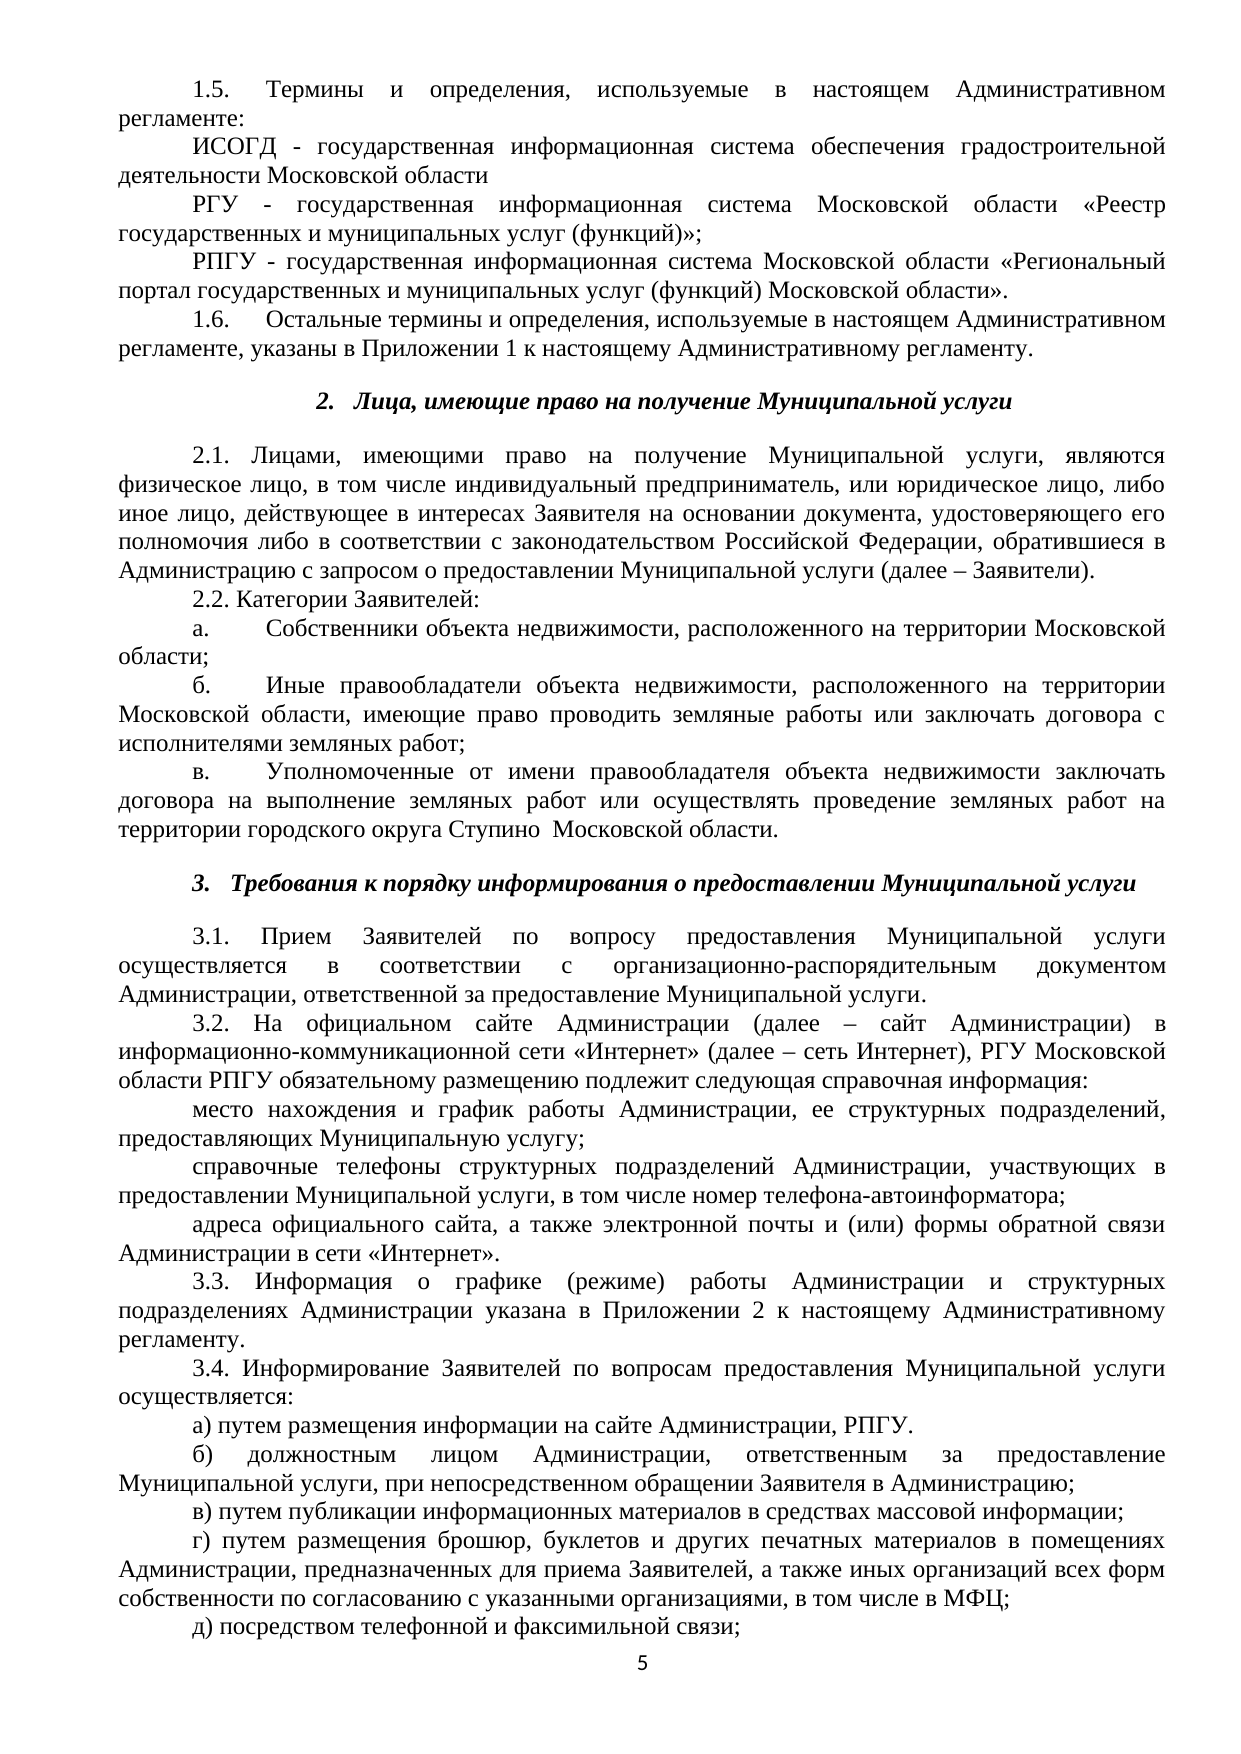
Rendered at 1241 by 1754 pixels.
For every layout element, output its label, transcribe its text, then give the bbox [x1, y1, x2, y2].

list ИСОГД - государственная информационная система обеспечения градостроительной деятельности Московской области [118, 131, 1167, 189]
text Требования к порядку информирования о предоставлении Муниципальной услуги [162, 868, 1167, 896]
text место нахождения и график работы Администрации, ее структурных подразделений, предоставляющих Муниципальную услугу; [118, 1094, 1167, 1151]
text Термины и определения, используемые в настоящем Административном регламенте: [118, 74, 1167, 131]
text справочные телефоны структурных подразделений Администрации, участвующих в предоставлении Муниципальной услуги, в том числе номер телефона-автоинформатора; [118, 1151, 1167, 1209]
text адреса официального сайта, а также электронной почты и (или) формы обратной связи Администрации в сети «Интернет». [118, 1209, 1167, 1266]
list РГУ - государственная информационная система Московской области «Реестр государственных и муниципальных услуг (функций)»; [118, 189, 1167, 246]
text 3.4. Информирование Заявителей по вопросам предоставления Муниципальной услуги осуществляется: [118, 1353, 1167, 1410]
list Собственники объекта недвижимости, расположенного на территории Московской области; [118, 613, 1167, 670]
list Уполномоченные от имени правообладателя объекта недвижимости заключать договора на выполнение земляных работ или осуществлять проведение земляных работ на территории городского округа Ступино Московской области. [118, 756, 1167, 843]
list Иные правообладатели объекта недвижимости, расположенного на территории Московской области, имеющие право проводить земляные работы или заключать договора с исполнителями земляных работ; [118, 670, 1167, 756]
text Лица, имеющие право на получение Муниципальной услуги [162, 386, 1167, 415]
text 3.2. На официальном сайте Администрации (далее – сайт Администрации) в информационно-коммуникационной сети «Интернет» (далее – сеть Интернет), РГУ Московской области РПГУ обязательному размещению подлежит следующая справочная информация: [118, 1008, 1167, 1094]
text б) должностным лицом Администрации, ответственным за предоставление Муниципальной услуги, при непосредственном обращении Заявителя в Администрацию; [118, 1439, 1167, 1496]
list 2.2. Категории Заявителей: [118, 584, 1167, 613]
text 3.3. Информация о графике (режиме) работы Администрации и структурных подразделениях Администрации указана в Приложении 2 к настоящему Административному регламенту. [118, 1266, 1167, 1353]
text 3.1. Прием Заявителей по вопросу предоставления Муниципальной услуги осуществляется в соответствии с организационно-распорядительным документом Администрации, ответственной за предоставление Муниципальной услуги. [118, 921, 1167, 1008]
list РПГУ - государственная информационная система Московской области «Региональный портал государственных и муниципальных услуг (функций) Московской области». [118, 246, 1167, 304]
text Остальные термины и определения, используемые в настоящем Административном регламенте, указаны в Приложении 1 к настоящему Административному регламенту. [118, 304, 1167, 361]
text в) путем публикации информационных материалов в средствах массовой информации; [118, 1496, 1167, 1525]
text а) путем размещения информации на сайте Администрации, РПГУ. [118, 1410, 1167, 1439]
text г) путем размещения брошюр, буклетов и других печатных материалов в помещениях Администрации, предназначенных для приема Заявителей, а также иных организаций всех форм собственности по согласованию с указанными организациями, в том числе в МФЦ; [118, 1525, 1167, 1611]
list 2.1. Лицами, имеющими право на получение Муниципальной услуги, являются физическое лицо, в том числе индивидуальный предприниматель, или юридическое лицо, либо иное лицо, действующее в интересах Заявителя на основании документа, удостоверяющего его полномочия либо в соответствии с законодательством Российской Федерации, обратившиеся в Администрацию с запросом о предоставлении Муниципальной услуги (далее – Заявители). [118, 440, 1167, 584]
text д) посредством телефонной и факсимильной связи; [118, 1611, 1167, 1640]
